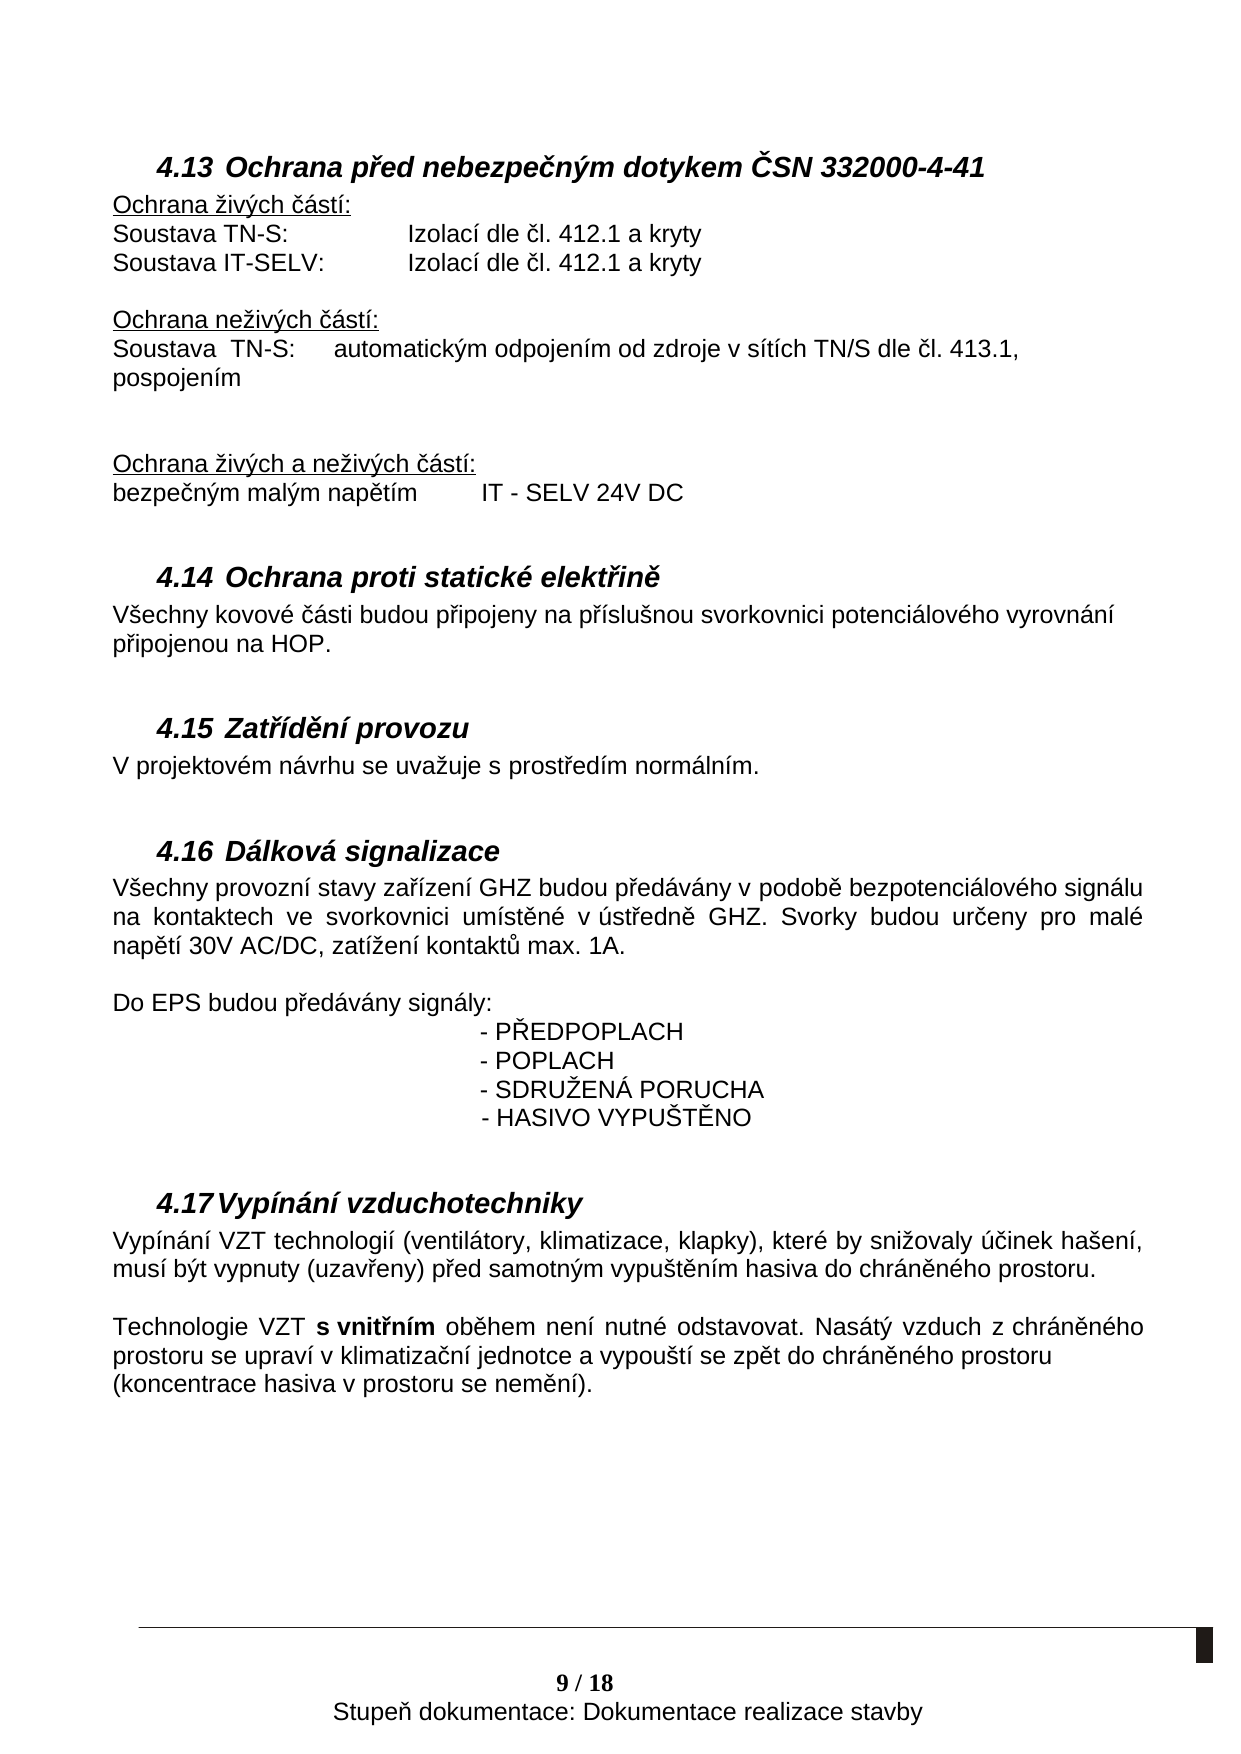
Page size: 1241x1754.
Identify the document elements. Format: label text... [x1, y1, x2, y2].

subtitle Ochrana před nebezpečným dotykem ČSN 332000-4-41 [157, 151, 1144, 184]
text - PŘEDPOPLACH [112, 1017, 1144, 1046]
text V projektovém návrhu se uvažuje s prostředím normálním. [112, 751, 1144, 780]
subtitle Dálková signalizace [157, 834, 1144, 867]
text - HASIVO VYPUŠTĚNO [112, 1103, 1144, 1132]
text Soustava IT-SELV: Izolací dle čl. 412.1 a kryty [112, 248, 1144, 277]
text Soustava TN-S: Izolací dle čl. 412.1 a kryty [112, 219, 1144, 248]
text - POPLACH [112, 1046, 1144, 1075]
text Všechny provozní stavy zařízení GHZ budou předávány v podobě bezpotenciálového signálu na kontaktech ve svorkovnici umístěné v ústředně GHZ. Svorky budou určeny pro malé napětí 30V AC/DC, zatížení kontaktů max. 1A. [112, 873, 1144, 960]
text Ochrana živých a neživých částí: [112, 449, 1144, 478]
text Vypínání VZT technologií (ventilátory, klimatizace, klapky), které by snižovaly účinek hašení, musí být vypnuty (uzavřeny) před samotným vypuštěním hasiva do chráněného prostoru. [112, 1226, 1144, 1283]
text Technologie VZT s vnitřním oběhem není nutné odstavovat. Nasátý vzduch z chráněného prostoru se upraví v klimatizační jednotce a vypouští se zpět do chráněného prostoru [112, 1312, 1144, 1369]
text bezpečným malým napětím IT - SELV 24V DC [112, 478, 1144, 507]
text Soustava TN-S: automatickým odpojením od zdroje v sítích TN/S dle čl. 413.1, pospojením [112, 334, 1144, 392]
text Ochrana neživých částí: [112, 305, 1144, 334]
text Ochrana živých částí: [112, 190, 1144, 219]
text Do EPS budou předávány signály: [112, 988, 1144, 1017]
text Všechny kovové části budou připojeny na příslušnou svorkovnici potenciálového vyrovnání připojenou na HOP. [112, 600, 1144, 658]
subtitle Ochrana proti statické elektřině [157, 560, 1144, 594]
subtitle Vypínání vzduchotechniky [157, 1186, 1144, 1219]
text - SDRUŽENÁ PORUCHA [112, 1075, 1144, 1103]
subtitle Zatřídění provozu [157, 711, 1144, 745]
text (koncentrace hasiva v prostoru se nemění). [112, 1369, 1144, 1398]
